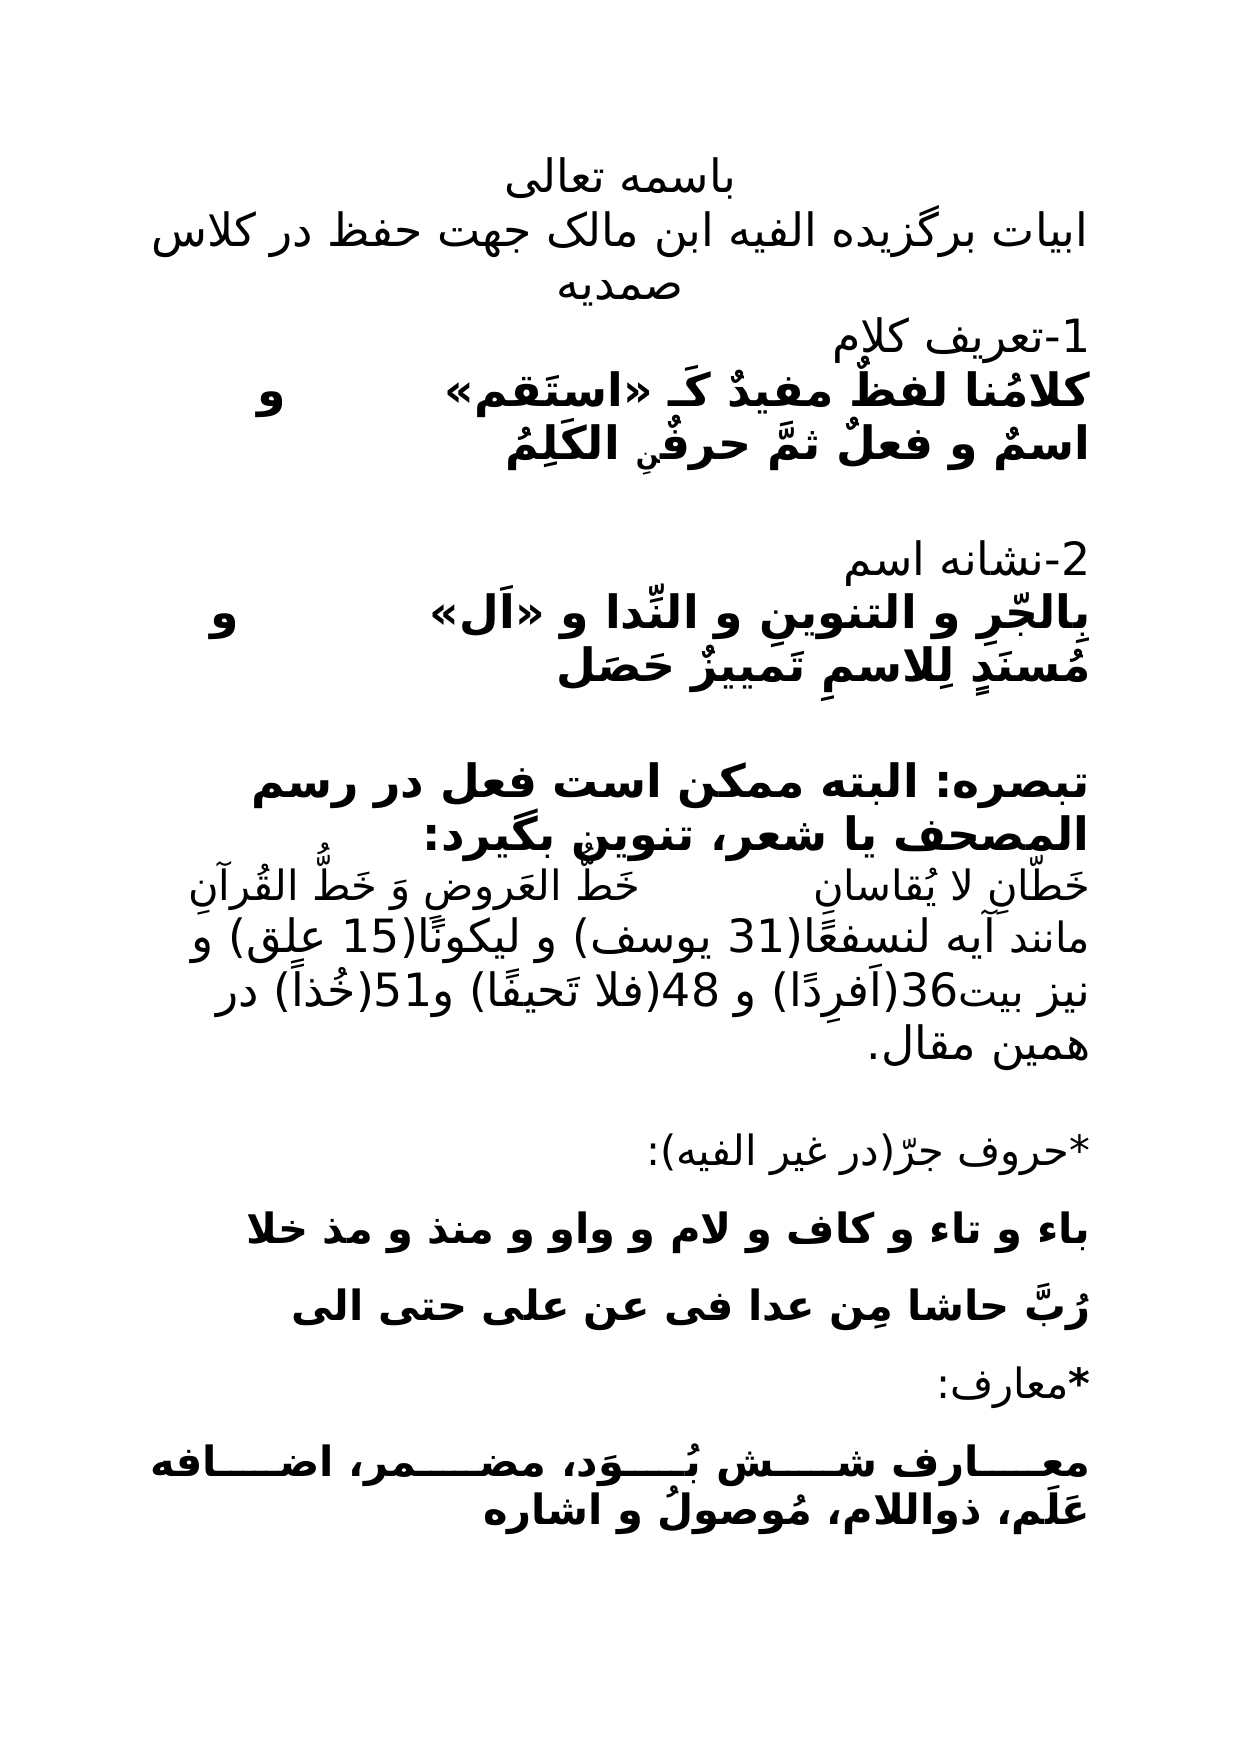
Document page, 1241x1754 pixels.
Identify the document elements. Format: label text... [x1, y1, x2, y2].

text 1-تعریف کلام [150, 310, 1090, 363]
text تبصره: البته ممکن است فعل در رسم المصحف یا شعر، تنوین بگیرد: [150, 755, 1090, 861]
text خَطّانِ لا یُقاسانِ خَطُّ العَروضِ وَ خَطُّ القُرآنِ [150, 861, 1090, 910]
text ابیات برگزیده الفیه ابن مالک جهت حفظ در کلاس صمدیه [150, 203, 1090, 310]
text *حروف جرّ(در غیر الفیه): [150, 1127, 1090, 1175]
text مانند آیه لنسفعًا(31 یوسف) و لیکونًا(15 علق) و نیز بیت36(اَفرِدًا) و 48(فلا تَحیفًا) و51(خُذاً) در همین مقال. [150, 910, 1090, 1070]
text کلامُنا لفظٌ مفیدٌ کَـ «استَقم» و اسمٌ و فعلٌ ثمَّ حرفٌنِ الکَلِمُ [150, 363, 1090, 470]
text باء و تاء و کاف و لام و واو و منذ و مذ خلا [150, 1204, 1090, 1253]
text بِالجّرِ و التنوینِ و النِّدا و «اَل» و مُسنَدٍ لِلاسمِ تَمییزٌ حَصَل [150, 586, 1090, 692]
text رُبَّ حاشا مِن عدا فی عن علی حتی الی [150, 1282, 1090, 1331]
text معارف شش بُوَد، مضمر، اضافه عَلَم، ذواللام، مُوصولُ و اشاره [150, 1438, 1090, 1535]
text *معارف: [150, 1360, 1090, 1408]
text 2-نشانه اسم [150, 532, 1090, 586]
text باسمه تعالی [150, 150, 1090, 203]
